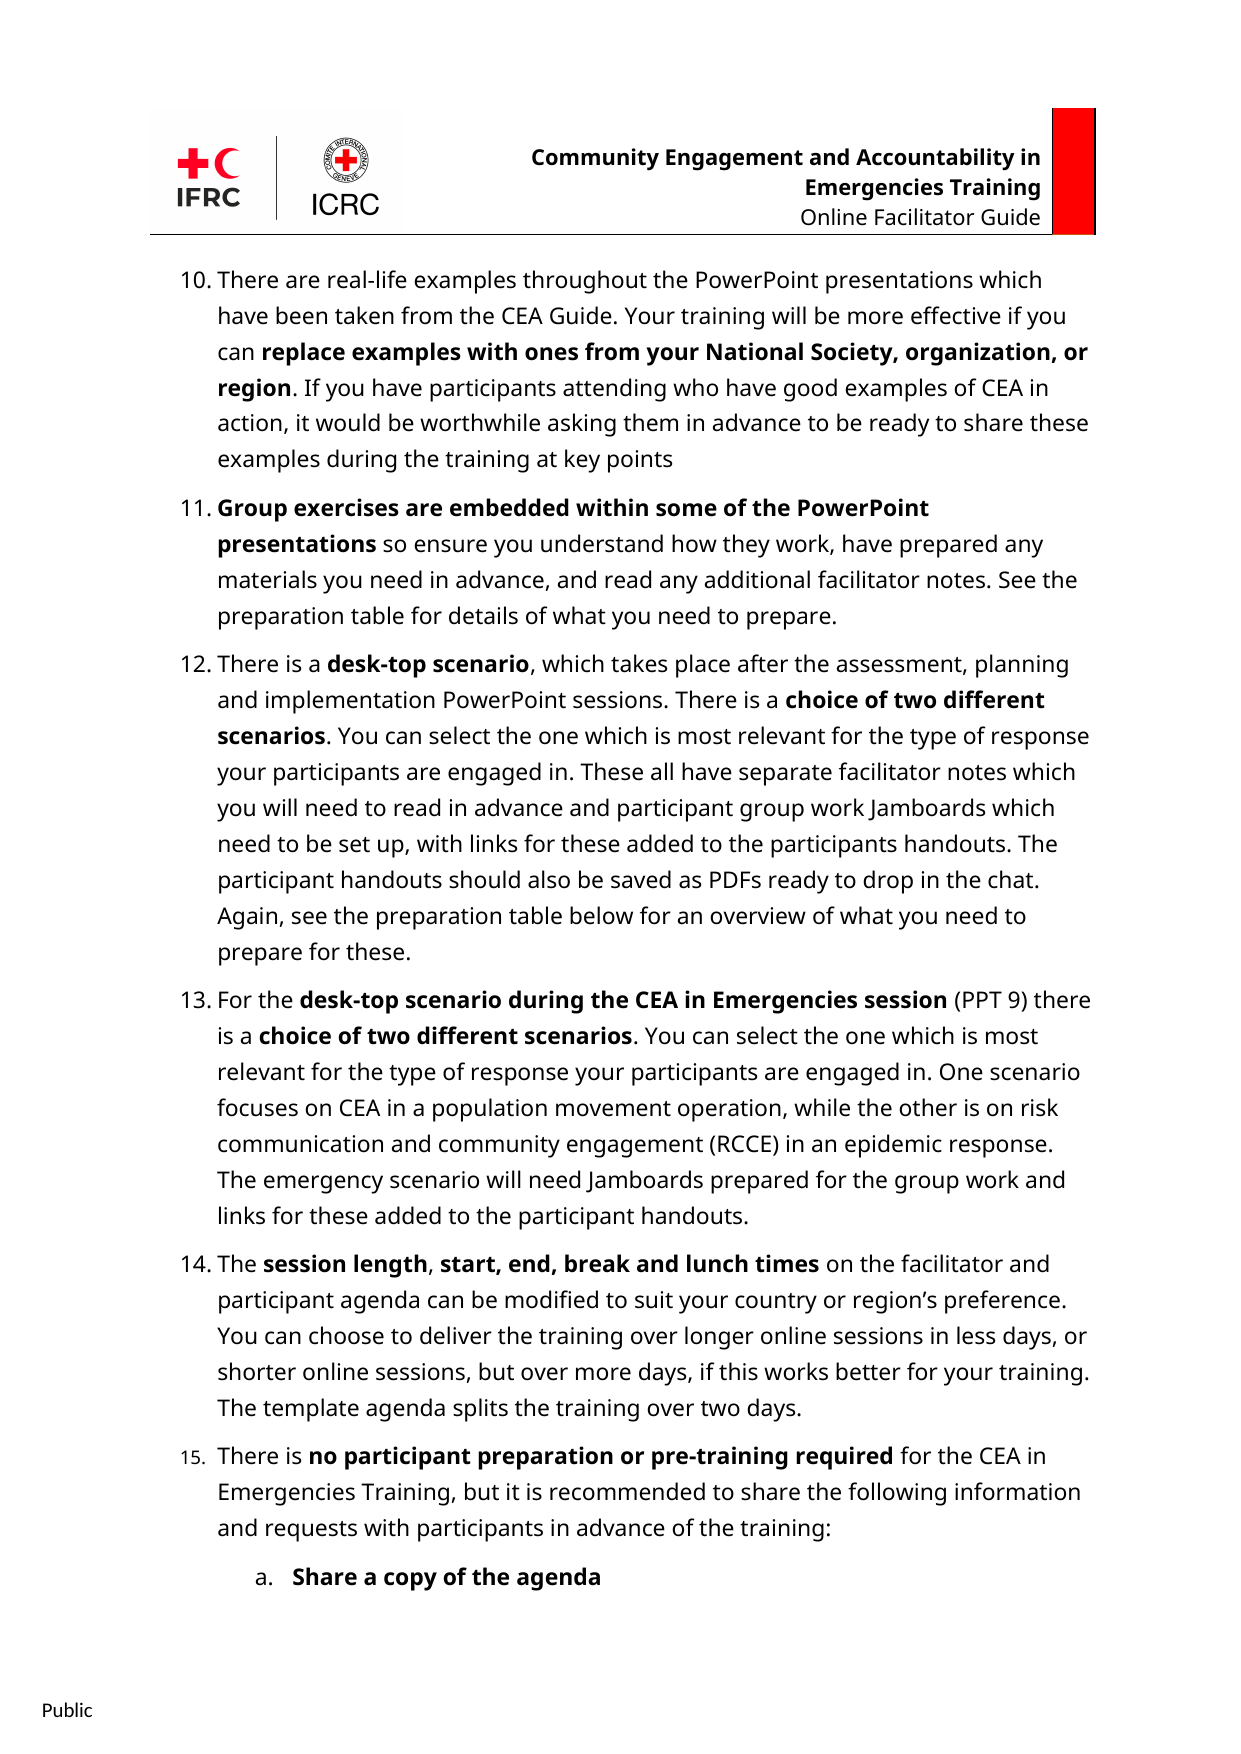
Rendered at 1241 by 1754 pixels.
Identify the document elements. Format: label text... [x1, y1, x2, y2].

picture [150, 109, 404, 234]
list The session length, start, end, break and lunch times on the facilitator and participant agenda can be modified to suit your country or region’s preference. You can choose to deliver the training over longer online sessions in less days, or shorter online sessions, but over more days, if this works better for your training. The template agenda splits the training over two days. [179, 1248, 1095, 1423]
list There is a desk-top scenario, which takes place after the assessment, planning and implementation PowerPoint sessions. There is a choice of two different scenarios. You can select the one which is most relevant for the type of response your participants are engaged in. These all have separate facilitator notes which you will need to read in advance and participant group work Jamboards which need to be set up, with links for these added to the participants handouts. The participant handouts should also be saved as PDFs ready to drop in the chat. Again, see the preparation table below for an overview of what you need to prepare for these. [179, 648, 1095, 967]
list Share a copy of the agenda [254, 1561, 1095, 1592]
list There is no participant preparation or pre-training required for the CEA in Emergencies Training, but it is recommended to share the following information and requests with participants in advance of the training: [179, 1440, 1095, 1543]
list Group exercises are embedded within some of the PowerPoint presentations so ensure you understand how they work, have prepared any materials you need in advance, and read any additional facilitator notes. See the preparation table for details of what you need to prepare. [179, 492, 1095, 631]
list There are real-life examples throughout the PowerPoint presentations which have been taken from the CEA Guide. Your training will be more effective if you can replace examples with ones from your National Society, organization, or region. If you have participants attending who have good examples of CEA in action, it would be worthwhile asking them in advance to be ready to share these examples during the training at key points [179, 264, 1095, 474]
list For the desk-top scenario during the CEA in Emergencies session (PPT 9) there is a choice of two different scenarios. You can select the one which is most relevant for the type of response your participants are engaged in. One scenario focuses on CEA in a population movement operation, while the other is on risk communication and community engagement (RCCE) in an epidemic response. The emergency scenario will need Jamboards prepared for the group work and links for these added to the participant handouts. [179, 984, 1095, 1231]
